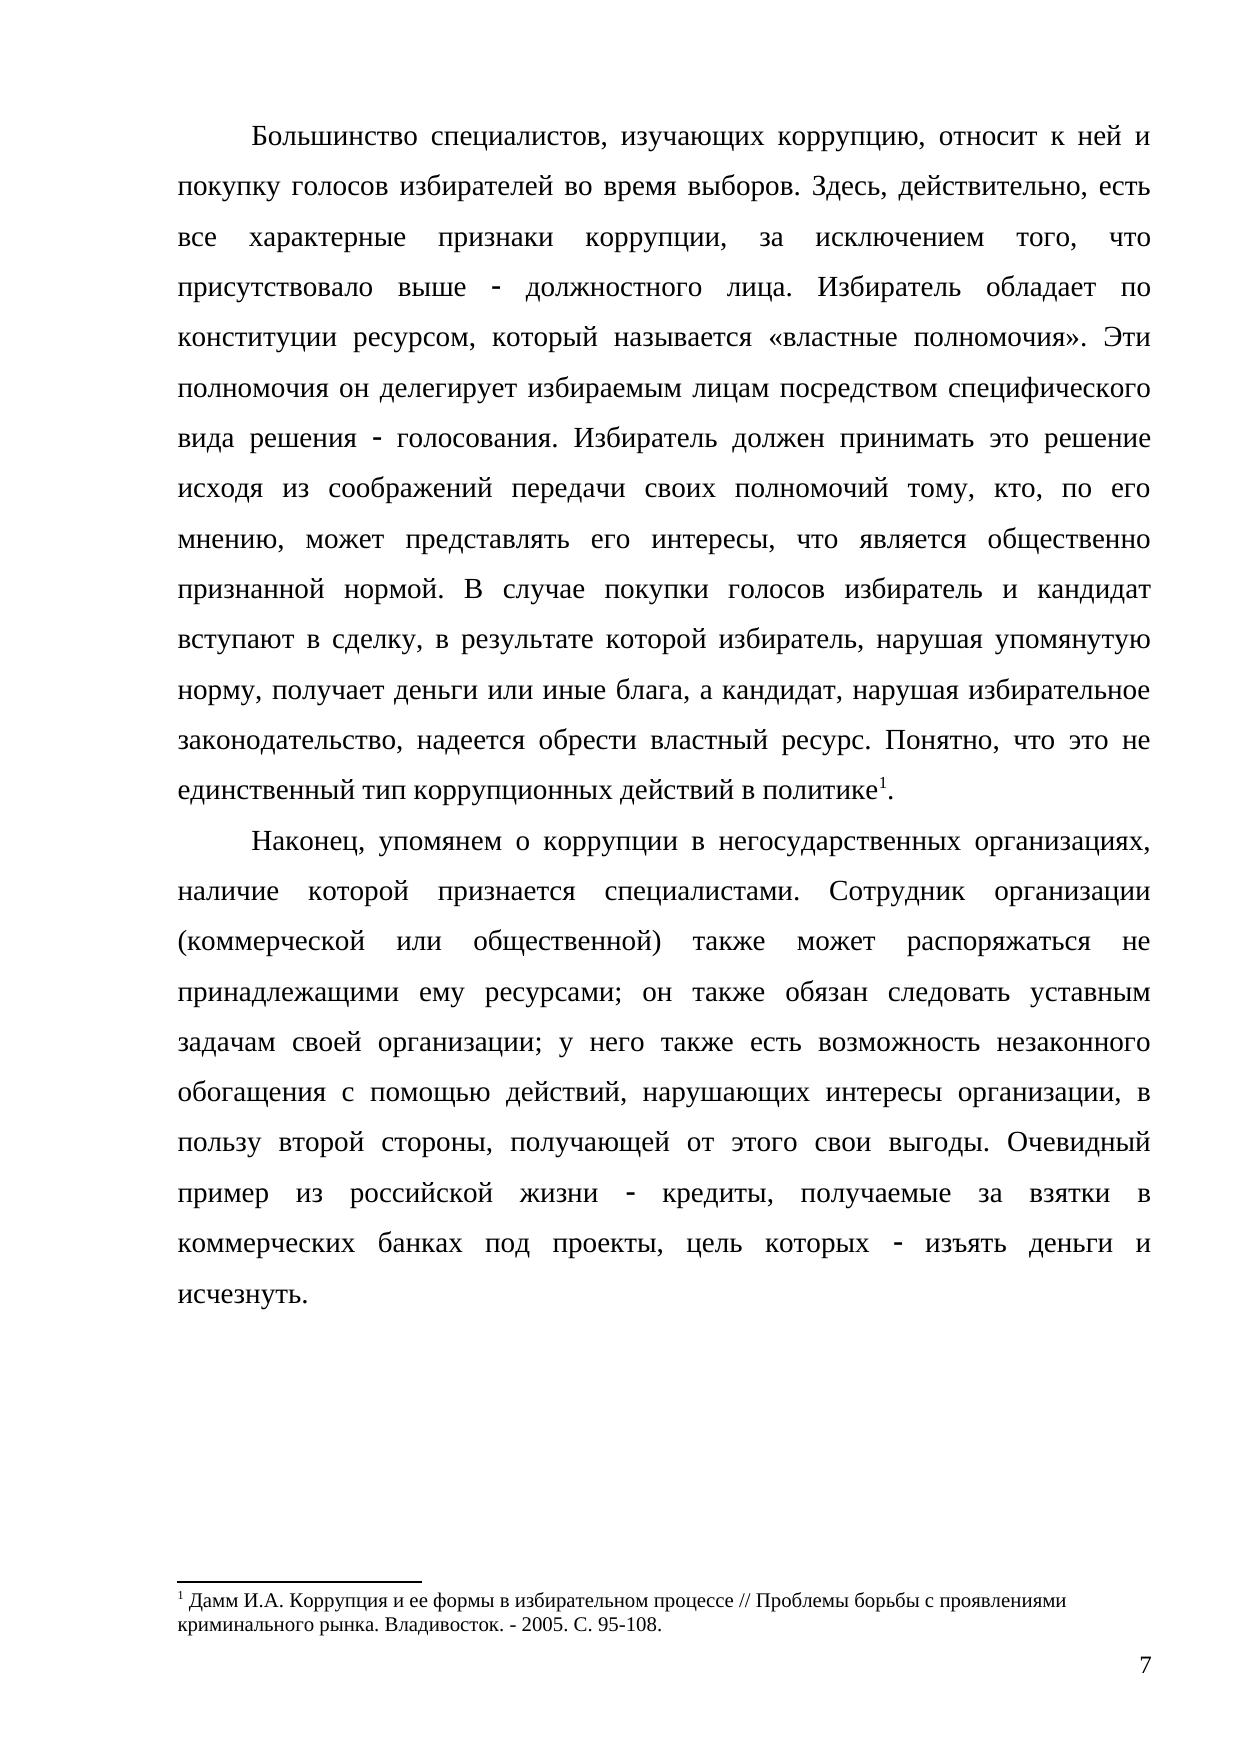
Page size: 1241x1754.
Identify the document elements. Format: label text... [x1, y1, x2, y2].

text Наконец, упомянем о коррупции в негосударственных организациях, наличие которой признается специалистами. Сотрудник организации (коммерческой или общественной) также может распоряжаться не принадлежащими ему ресурсами; он также обязан следовать уставным задачам своей организации; у него также есть возможность незаконного обогащения с помощью действий, нарушающих интересы организации, в пользу второй стороны, получающей от этого свои выгоды. Очевидный пример из российской жизни кредиты, получаемые за взятки в коммерческих банках под проекты, цель которых изъять деньги и исчезнуть. [177, 823, 1152, 1309]
text Большинство специалистов, изучающих коррупцию, относит к ней и покупку голосов избирателей во время выборов. Здесь, действительно, есть все характерные признаки коррупции, за исключением того, что присутствовало выше должностного лица. Избиратель обладает по конституции ресурсом, который называется «властные полномочия». Эти полномочия он делегирует избираемым лицам посредством специфического вида решения голосования. Избиратель должен принимать это решение исходя из соображений передачи своих полномочий тому, кто, по его мнению, может представлять его интересы, что является общественно признанной нормой. В случае покупки голосов избиратель и кандидат вступают в сделку, в результате которой избиратель, нарушая упомянутую норму, получает деньги или иные блага, а кандидат, нарушая избирательное законодательство, надеется обрести властный ресурс. Понятно, что это не единственный тип коррупционных действий в политике. [177, 118, 1152, 806]
